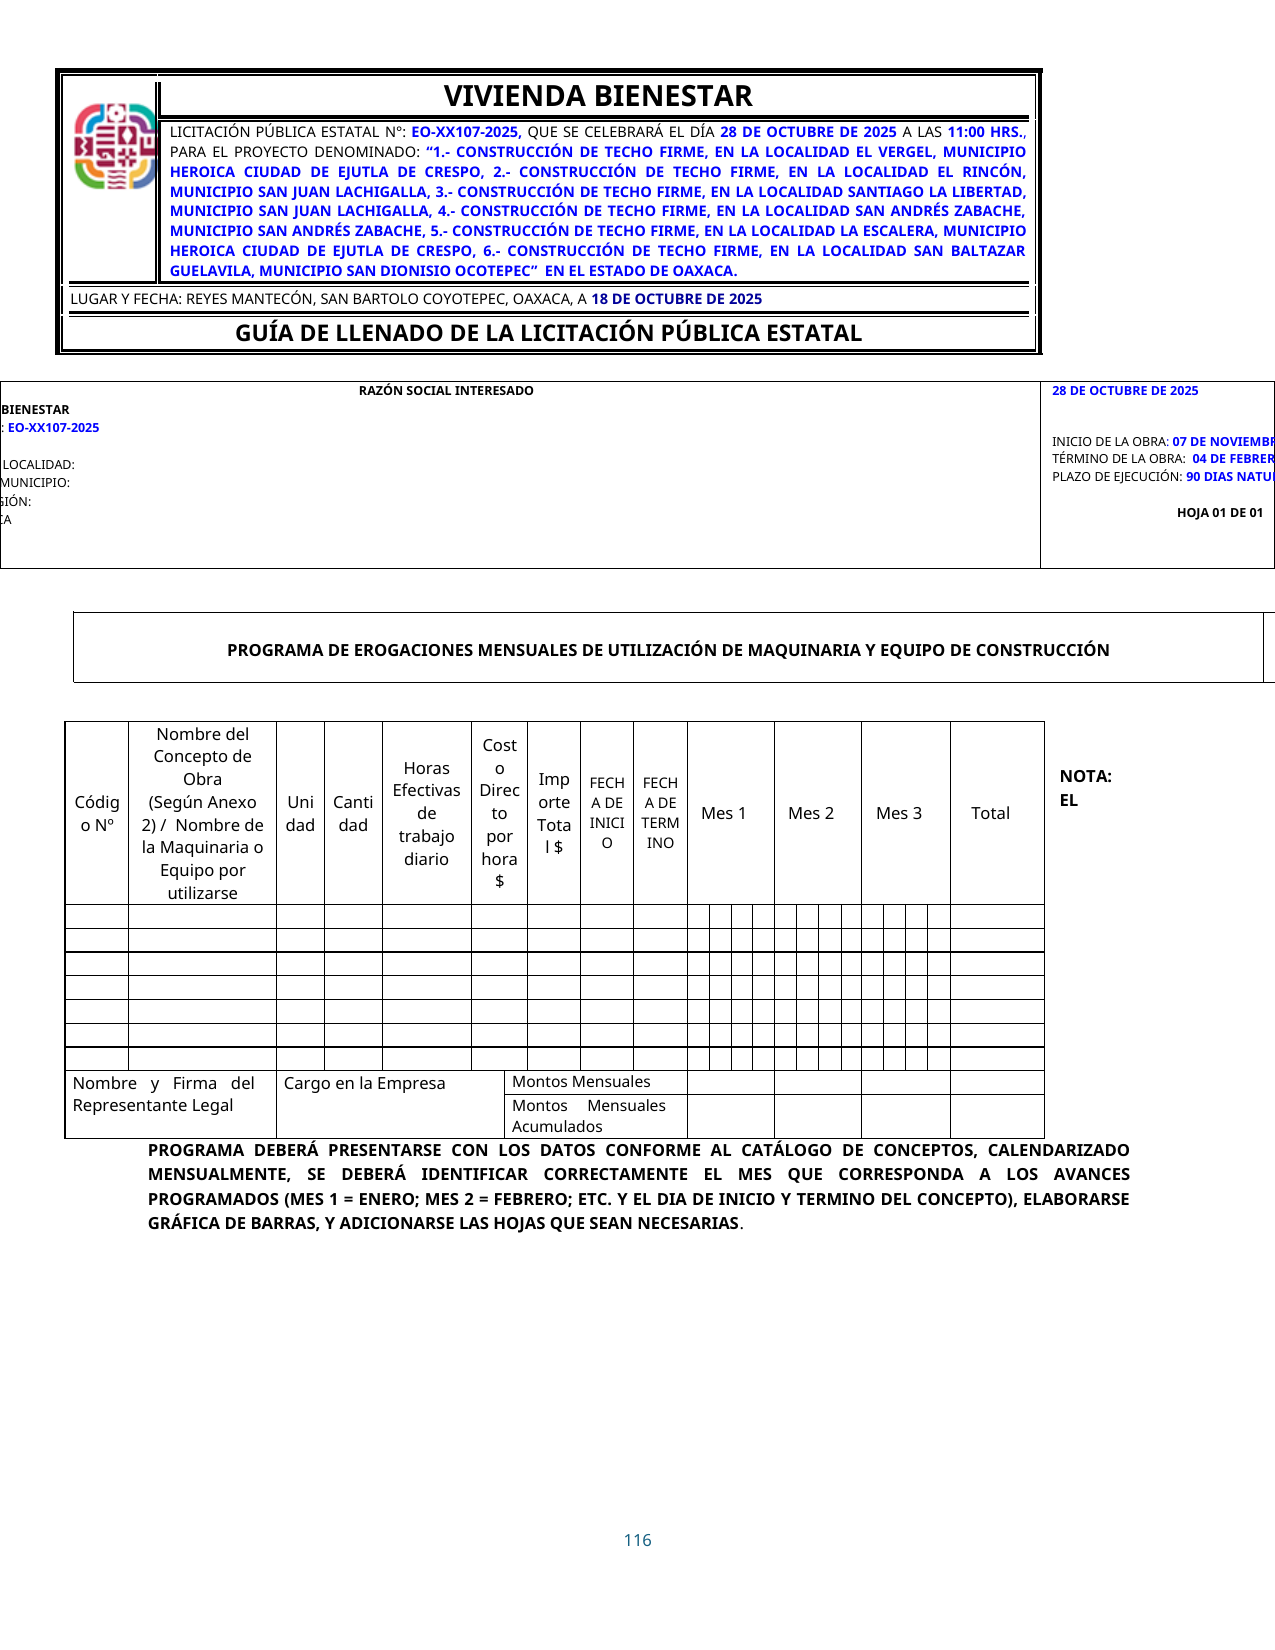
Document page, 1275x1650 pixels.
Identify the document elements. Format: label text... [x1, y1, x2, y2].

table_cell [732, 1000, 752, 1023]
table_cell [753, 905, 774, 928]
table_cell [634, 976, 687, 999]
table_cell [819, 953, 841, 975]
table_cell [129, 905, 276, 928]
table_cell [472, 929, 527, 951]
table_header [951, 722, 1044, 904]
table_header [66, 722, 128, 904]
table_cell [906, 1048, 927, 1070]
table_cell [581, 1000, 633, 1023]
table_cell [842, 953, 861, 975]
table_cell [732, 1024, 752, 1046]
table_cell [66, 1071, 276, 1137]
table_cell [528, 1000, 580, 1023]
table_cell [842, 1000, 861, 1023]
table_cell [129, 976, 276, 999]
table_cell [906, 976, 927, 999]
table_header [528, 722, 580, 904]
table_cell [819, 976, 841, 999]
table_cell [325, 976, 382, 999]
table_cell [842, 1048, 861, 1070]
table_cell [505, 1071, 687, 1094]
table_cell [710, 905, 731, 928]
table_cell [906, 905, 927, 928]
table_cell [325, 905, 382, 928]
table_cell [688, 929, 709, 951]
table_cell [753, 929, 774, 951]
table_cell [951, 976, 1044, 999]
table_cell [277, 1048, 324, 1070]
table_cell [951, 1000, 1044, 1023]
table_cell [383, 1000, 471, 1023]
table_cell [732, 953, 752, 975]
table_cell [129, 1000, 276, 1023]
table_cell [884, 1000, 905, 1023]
picture [157, 96, 170, 195]
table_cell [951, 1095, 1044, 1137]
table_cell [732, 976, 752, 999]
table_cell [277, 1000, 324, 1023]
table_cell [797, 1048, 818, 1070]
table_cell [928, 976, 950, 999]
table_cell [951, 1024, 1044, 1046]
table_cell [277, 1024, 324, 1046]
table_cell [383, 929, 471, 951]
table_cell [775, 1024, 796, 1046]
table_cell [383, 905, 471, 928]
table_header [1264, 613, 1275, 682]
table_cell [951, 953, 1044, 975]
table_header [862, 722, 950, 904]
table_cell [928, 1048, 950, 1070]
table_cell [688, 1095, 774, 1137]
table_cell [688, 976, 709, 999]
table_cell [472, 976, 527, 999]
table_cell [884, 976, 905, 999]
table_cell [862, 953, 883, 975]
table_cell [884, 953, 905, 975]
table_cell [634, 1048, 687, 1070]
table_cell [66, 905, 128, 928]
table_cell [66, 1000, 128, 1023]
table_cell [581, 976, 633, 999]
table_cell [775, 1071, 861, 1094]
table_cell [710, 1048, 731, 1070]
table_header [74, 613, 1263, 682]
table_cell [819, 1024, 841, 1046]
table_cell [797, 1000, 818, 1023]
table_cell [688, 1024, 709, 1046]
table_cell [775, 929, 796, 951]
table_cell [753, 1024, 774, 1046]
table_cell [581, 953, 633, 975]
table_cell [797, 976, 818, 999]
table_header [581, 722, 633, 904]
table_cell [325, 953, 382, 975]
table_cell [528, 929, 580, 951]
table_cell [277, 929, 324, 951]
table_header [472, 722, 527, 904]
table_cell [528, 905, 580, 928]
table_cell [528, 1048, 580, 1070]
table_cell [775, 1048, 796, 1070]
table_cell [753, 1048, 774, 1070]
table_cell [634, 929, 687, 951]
text NOTA: EL PROGRAMA DEBERÁ PRESENTARSE CON LOS DATOS CONFORME AL CATÁLOGO DE CONCEPTOS, CALENDARIZADO MENSUALMENTE, SE DEBERÁ IDENTIFICAR CORRECTAMENTE EL MES QUE CORRESPONDA A LOS AVANCES PROGRAMADOS (MES 1 = ENERO; MES 2 = FEBRERO; ETC. Y EL DIA DE INICIO Y TERMINO DEL CONCEPTO), ELABORARSE GRÁFICA DE BARRAS, Y ADICIONARSE LAS HOJAS QUE SEAN NECESARIAS. [148, 764, 1131, 1235]
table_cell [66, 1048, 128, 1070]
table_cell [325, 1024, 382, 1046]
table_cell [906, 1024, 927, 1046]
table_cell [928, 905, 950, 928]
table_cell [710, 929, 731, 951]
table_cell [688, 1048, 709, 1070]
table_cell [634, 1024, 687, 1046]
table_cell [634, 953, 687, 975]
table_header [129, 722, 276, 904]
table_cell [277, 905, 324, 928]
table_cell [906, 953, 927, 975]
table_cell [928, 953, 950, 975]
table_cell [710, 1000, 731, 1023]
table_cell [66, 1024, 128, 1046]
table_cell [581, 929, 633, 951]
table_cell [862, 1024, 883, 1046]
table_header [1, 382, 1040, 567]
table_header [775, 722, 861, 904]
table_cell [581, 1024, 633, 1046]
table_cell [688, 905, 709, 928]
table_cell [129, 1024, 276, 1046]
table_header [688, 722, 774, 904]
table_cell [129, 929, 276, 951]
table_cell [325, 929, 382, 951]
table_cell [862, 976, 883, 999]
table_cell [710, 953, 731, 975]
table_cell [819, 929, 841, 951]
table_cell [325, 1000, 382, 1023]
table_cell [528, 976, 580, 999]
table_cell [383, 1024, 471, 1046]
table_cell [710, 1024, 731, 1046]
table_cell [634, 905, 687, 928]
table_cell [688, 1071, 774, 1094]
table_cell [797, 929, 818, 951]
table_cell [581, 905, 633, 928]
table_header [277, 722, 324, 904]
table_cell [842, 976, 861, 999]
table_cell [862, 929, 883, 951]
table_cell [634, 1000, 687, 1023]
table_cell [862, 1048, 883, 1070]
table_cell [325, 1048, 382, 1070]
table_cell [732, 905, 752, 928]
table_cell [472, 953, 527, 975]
picture [161, 96, 170, 115]
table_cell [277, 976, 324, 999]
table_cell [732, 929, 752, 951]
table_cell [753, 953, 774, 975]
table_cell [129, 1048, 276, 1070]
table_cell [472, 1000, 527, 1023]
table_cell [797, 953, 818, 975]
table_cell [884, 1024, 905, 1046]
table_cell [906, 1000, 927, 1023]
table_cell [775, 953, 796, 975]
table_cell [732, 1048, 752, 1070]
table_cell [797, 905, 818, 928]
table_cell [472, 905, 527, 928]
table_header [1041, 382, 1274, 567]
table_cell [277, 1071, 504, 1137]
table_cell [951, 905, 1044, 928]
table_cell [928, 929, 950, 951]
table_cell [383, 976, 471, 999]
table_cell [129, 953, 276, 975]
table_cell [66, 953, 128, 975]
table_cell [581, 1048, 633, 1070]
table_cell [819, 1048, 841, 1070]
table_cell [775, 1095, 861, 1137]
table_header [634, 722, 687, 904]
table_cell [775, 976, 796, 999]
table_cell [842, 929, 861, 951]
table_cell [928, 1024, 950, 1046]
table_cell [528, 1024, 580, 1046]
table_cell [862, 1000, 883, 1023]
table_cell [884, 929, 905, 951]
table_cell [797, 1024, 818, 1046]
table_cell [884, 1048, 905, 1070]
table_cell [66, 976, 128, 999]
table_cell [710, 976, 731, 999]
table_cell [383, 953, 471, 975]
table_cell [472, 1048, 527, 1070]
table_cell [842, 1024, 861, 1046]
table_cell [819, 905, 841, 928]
picture [161, 122, 170, 195]
picture [63, 96, 155, 195]
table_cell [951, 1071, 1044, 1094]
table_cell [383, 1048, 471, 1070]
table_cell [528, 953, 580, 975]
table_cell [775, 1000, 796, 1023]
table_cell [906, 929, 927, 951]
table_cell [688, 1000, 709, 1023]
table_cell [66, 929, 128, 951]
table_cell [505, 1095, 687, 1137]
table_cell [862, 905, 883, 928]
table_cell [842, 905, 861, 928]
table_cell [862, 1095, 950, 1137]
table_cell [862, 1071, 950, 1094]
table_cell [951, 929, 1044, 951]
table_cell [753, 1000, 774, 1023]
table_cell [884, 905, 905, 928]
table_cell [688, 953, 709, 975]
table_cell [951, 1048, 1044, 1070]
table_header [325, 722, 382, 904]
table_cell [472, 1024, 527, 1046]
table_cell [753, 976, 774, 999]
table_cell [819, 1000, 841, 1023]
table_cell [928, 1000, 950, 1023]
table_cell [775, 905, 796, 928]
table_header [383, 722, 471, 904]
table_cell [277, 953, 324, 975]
